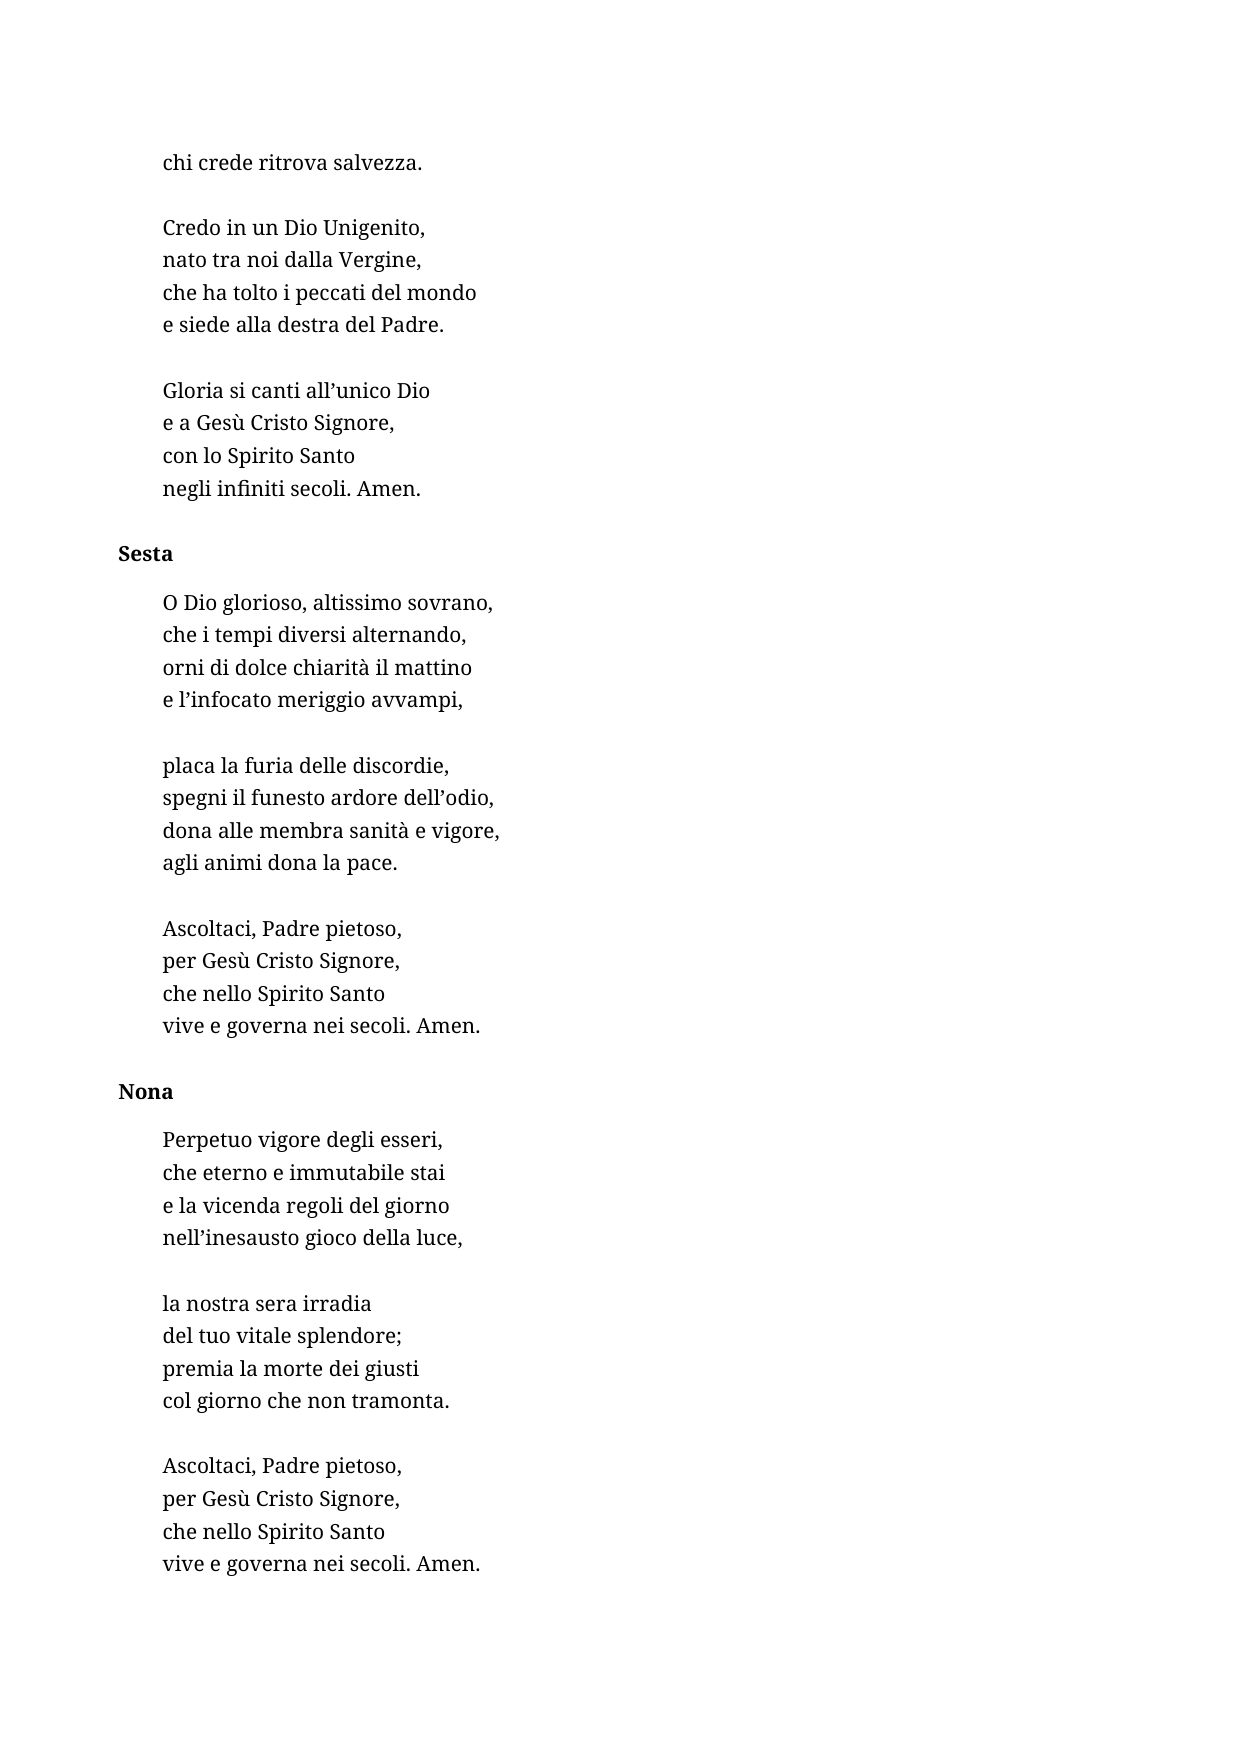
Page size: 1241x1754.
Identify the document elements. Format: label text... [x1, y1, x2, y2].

text Ascoltaci, Padre pietoso, [162, 1452, 1122, 1480]
text nell’inesausto gioco della luce, [162, 1223, 1122, 1252]
text per Gesù Cristo Signore, [162, 1484, 1122, 1513]
text la nostra sera irradia [162, 1289, 1122, 1317]
text O Dio glorioso, altissimo sovrano, [162, 588, 1122, 616]
text col giorno che non tramonta. [162, 1386, 1122, 1415]
text che i tempi diversi alternando, [162, 620, 1122, 649]
text Ascoltaci, Padre pietoso, [162, 914, 1122, 942]
text per Gesù Cristo Signore, [162, 946, 1122, 975]
text e siede alla destra del Padre. [162, 311, 1122, 339]
text e a Gesù Cristo Signore, [162, 408, 1122, 437]
text che nello Spirito Santo [162, 979, 1122, 1007]
text Perpetuo vigore degli esseri, [162, 1126, 1122, 1154]
text Nona [118, 1077, 1122, 1105]
text negli infiniti secoli. Amen. [162, 474, 1122, 502]
text vive e governa nei secoli. Amen. [162, 1012, 1122, 1040]
text vive e governa nei secoli. Amen. [162, 1549, 1122, 1578]
text Gloria si canti all’unico Dio [162, 376, 1122, 404]
text orni di dolce chiarità il mattino [162, 653, 1122, 681]
text Sesta [118, 539, 1122, 567]
text che eterno e immutabile stai [162, 1158, 1122, 1187]
text e la vicenda regoli del giorno [162, 1191, 1122, 1219]
text agli animi dona la pace. [162, 848, 1122, 877]
text nato tra noi dalla Vergine, [162, 245, 1122, 274]
text del tuo vitale splendore; [162, 1321, 1122, 1350]
text che nello Spirito Santo [162, 1517, 1122, 1545]
text Credo in un Dio Unigenito, [162, 213, 1122, 241]
text dona alle membra sanità e vigore, [162, 816, 1122, 844]
text con lo Spirito Santo [162, 441, 1122, 469]
text placa la furia delle discordie, [162, 751, 1122, 779]
text spegni il funesto ardore dell’odio, [162, 783, 1122, 812]
text premia la morte dei giusti [162, 1354, 1122, 1382]
text e l’infocato meriggio avvampi, [162, 686, 1122, 714]
text chi crede ritrova salvezza. [162, 148, 1122, 176]
text che ha tolto i peccati del mondo [162, 278, 1122, 306]
